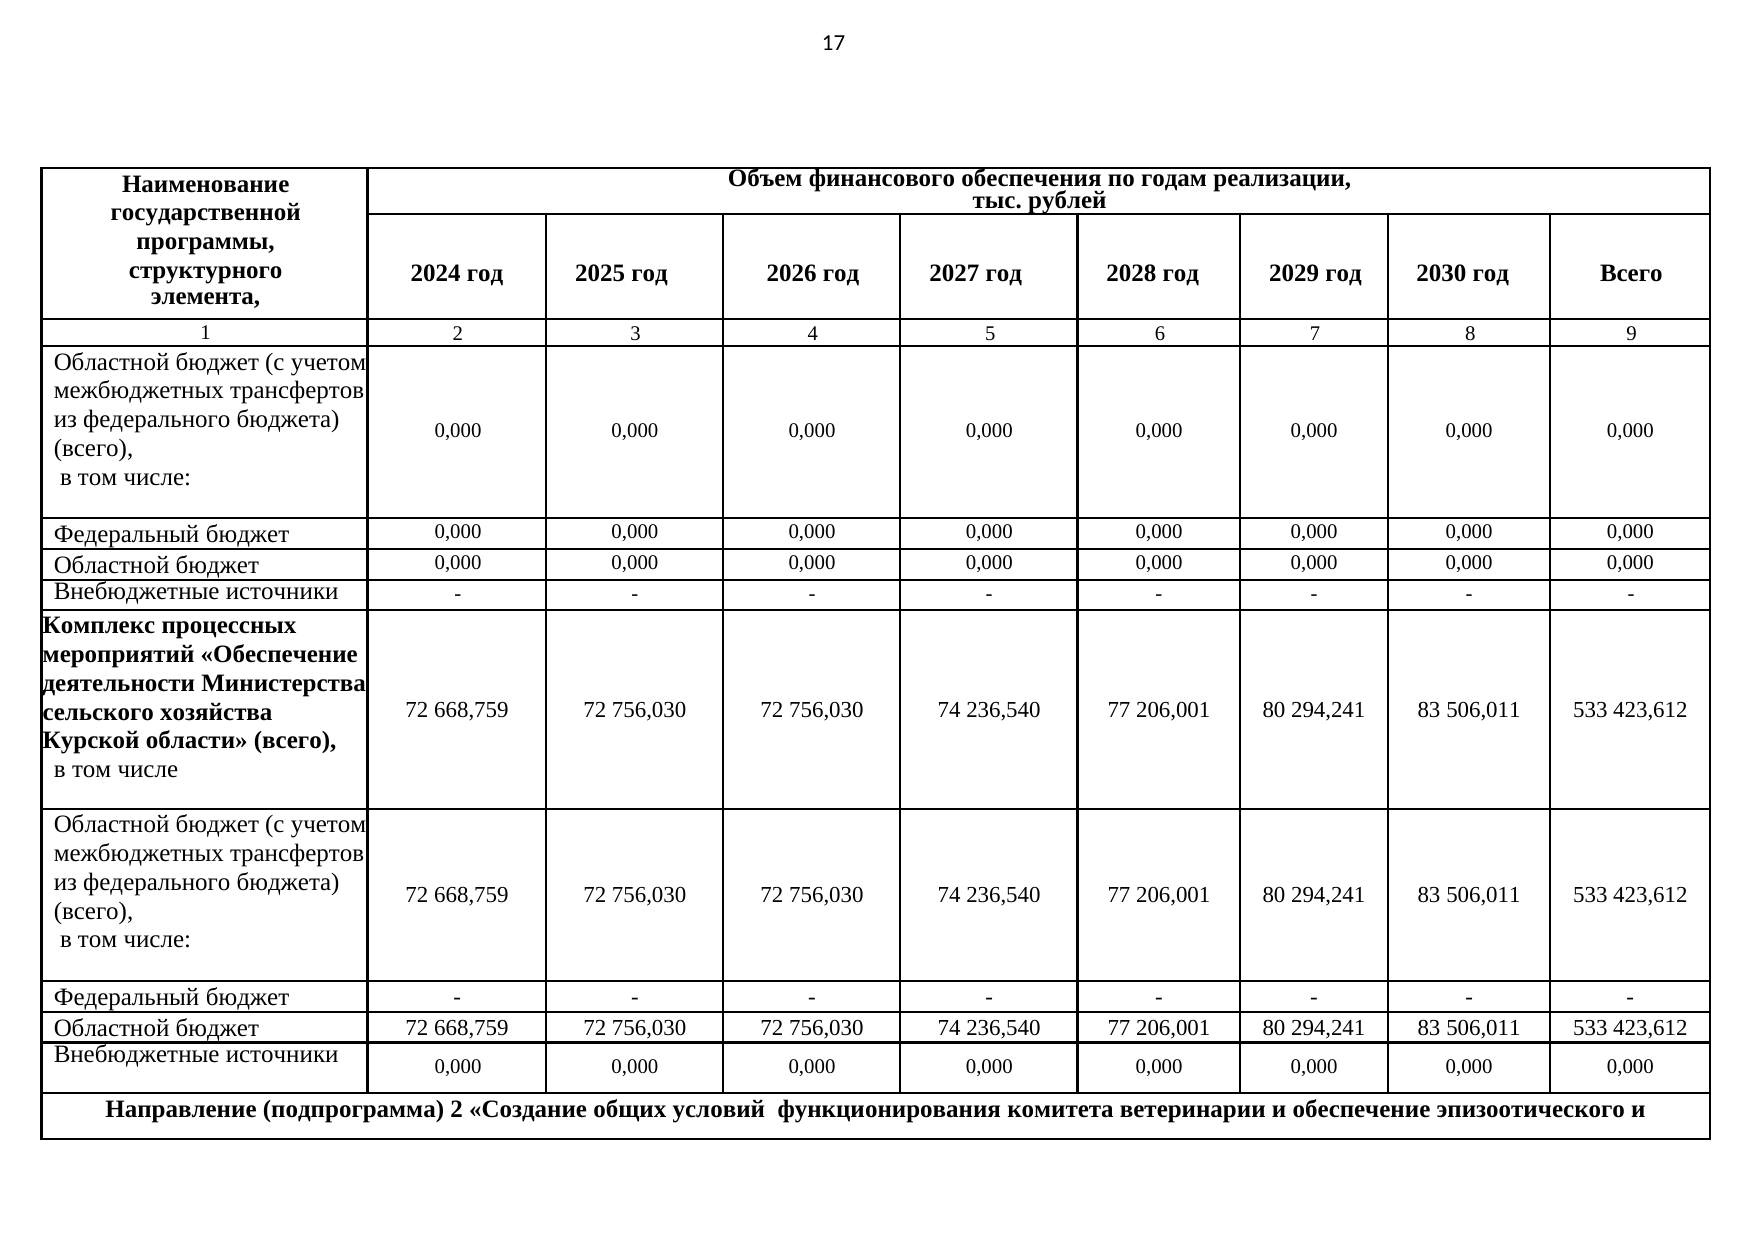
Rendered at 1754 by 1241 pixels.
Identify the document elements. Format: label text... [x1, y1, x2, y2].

table_cell 0,000 [724, 550, 899, 578]
table_cell Федеральный бюджет [43, 519, 366, 548]
table_cell 6 [1079, 320, 1239, 344]
table_cell 0,000 [547, 347, 722, 517]
table_cell 83 506,011 [1389, 1013, 1549, 1041]
table_cell 2029 год [1241, 215, 1387, 318]
table_cell 2028 год [1079, 215, 1239, 318]
table_cell 0,000 [369, 550, 545, 578]
table_cell Областной бюджет (с учетом межбюджетных трансфертов из федерального бюджета) (всего), в том числе: [43, 810, 366, 980]
table_cell 72 668,759 [369, 611, 545, 807]
table_cell 533 423,612 [1551, 1013, 1709, 1041]
table_cell 0,000 [724, 347, 899, 517]
table_cell 72 668,759 [369, 810, 545, 980]
table_cell 0,000 [724, 519, 899, 548]
table_cell 9 [1551, 320, 1709, 344]
table_cell 72 756,030 [547, 611, 722, 807]
table_cell 0,000 [724, 1044, 899, 1092]
table_cell 77 206,001 [1079, 611, 1239, 807]
table_cell Федеральный бюджет [43, 982, 366, 1011]
table_cell 2025 год [547, 215, 722, 318]
table_cell - [1551, 982, 1709, 1011]
table_cell 2026 год [724, 215, 899, 318]
table_cell 74 236,540 [901, 611, 1076, 807]
table_cell 1 [43, 320, 366, 344]
table_cell - [1389, 982, 1549, 1011]
table_cell 8 [1389, 320, 1549, 344]
table_cell 4 [724, 320, 899, 344]
table_cell 3 [547, 320, 722, 344]
table_cell 72 756,030 [724, 810, 899, 980]
table_cell 2027 год [901, 215, 1076, 318]
table_cell 74 236,540 [901, 810, 1076, 980]
table_cell - [1079, 982, 1239, 1011]
table_cell Внебюджетные источники [43, 1044, 366, 1092]
table_cell 72 668,759 [369, 1013, 545, 1041]
table_cell 0,000 [1241, 347, 1387, 517]
table_cell - [547, 982, 722, 1011]
table_cell - [1241, 581, 1387, 608]
table_cell - [369, 982, 545, 1011]
table_cell 0,000 [1551, 519, 1709, 548]
table_cell - [547, 581, 722, 608]
table_cell 80 294,241 [1241, 1013, 1387, 1041]
table_cell 0,000 [547, 550, 722, 578]
table_cell 5 [901, 320, 1076, 344]
table_cell 533 423,612 [1551, 810, 1709, 980]
table_cell - [901, 581, 1076, 608]
table_cell 0,000 [1551, 550, 1709, 578]
table_cell Всего [1551, 215, 1709, 318]
table_cell 0,000 [1079, 347, 1239, 517]
table_cell 0,000 [1551, 1044, 1709, 1092]
table_cell 7 [1241, 320, 1387, 344]
table_cell 0,000 [1241, 519, 1387, 548]
table_cell 0,000 [369, 347, 545, 517]
table_cell 72 756,030 [724, 1013, 899, 1041]
table_cell 0,000 [901, 550, 1076, 578]
table_cell 2024 год [369, 215, 545, 318]
table_cell Областной бюджет [43, 550, 366, 578]
table_cell 0,000 [1079, 1044, 1239, 1092]
table_cell 0,000 [1389, 519, 1549, 548]
table_cell 74 236,540 [901, 1013, 1076, 1041]
table_cell - [1551, 581, 1709, 608]
table_cell 0,000 [547, 1044, 722, 1092]
table_cell 0,000 [547, 519, 722, 548]
table_cell 0,000 [1079, 519, 1239, 548]
table_cell 77 206,001 [1079, 1013, 1239, 1041]
table_cell 72 756,030 [724, 611, 899, 807]
table_header Наименование государственной программы, структурного элемента, источник финансового обеспечения [43, 169, 366, 318]
table_cell Областной бюджет [43, 1013, 366, 1041]
table_cell 2 [369, 320, 545, 344]
table_cell Комплекс процессных мероприятий «Обеспечение деятельности Министерства сельского хозяйства Курской области» (всего), в том числе [43, 611, 366, 807]
table_cell 0,000 [1551, 347, 1709, 517]
table_cell 0,000 [901, 1044, 1076, 1092]
table_cell 0,000 [1079, 550, 1239, 578]
table_cell 2030 год [1389, 215, 1549, 318]
table_cell 83 506,011 [1389, 611, 1549, 807]
table_cell Областной бюджет (с учетом межбюджетных трансфертов из федерального бюджета) (всего), в том числе: [43, 347, 366, 517]
table_cell 80 294,241 [1241, 611, 1387, 807]
table_cell 0,000 [901, 519, 1076, 548]
table_cell 83 506,011 [1389, 810, 1549, 980]
table_cell 80 294,241 [1241, 810, 1387, 980]
table_cell 0,000 [901, 347, 1076, 517]
table_cell 0,000 [369, 519, 545, 548]
table_cell 72 756,030 [547, 810, 722, 980]
table_cell - [901, 982, 1076, 1011]
table_cell - [1079, 581, 1239, 608]
table_cell Внебюджетные источники [43, 581, 366, 608]
table_cell - [1241, 982, 1387, 1011]
table_cell 77 206,001 [1079, 810, 1239, 980]
table_cell - [369, 581, 545, 608]
table_cell 0,000 [369, 1044, 545, 1092]
table_cell 533 423,612 [1551, 611, 1709, 807]
table_cell 0,000 [1389, 550, 1549, 578]
table_cell 72 756,030 [547, 1013, 722, 1041]
table_cell 0,000 [1241, 550, 1387, 578]
table_cell 0,000 [1389, 1044, 1549, 1092]
table_cell - [724, 982, 899, 1011]
table_cell - [1389, 581, 1549, 608]
table_cell - [724, 581, 899, 608]
table_cell 0,000 [1389, 347, 1549, 517]
table_cell 0,000 [1241, 1044, 1387, 1092]
table_header Объем финансового обеспечения по годам реализации, тыс. рублей [369, 169, 1709, 212]
